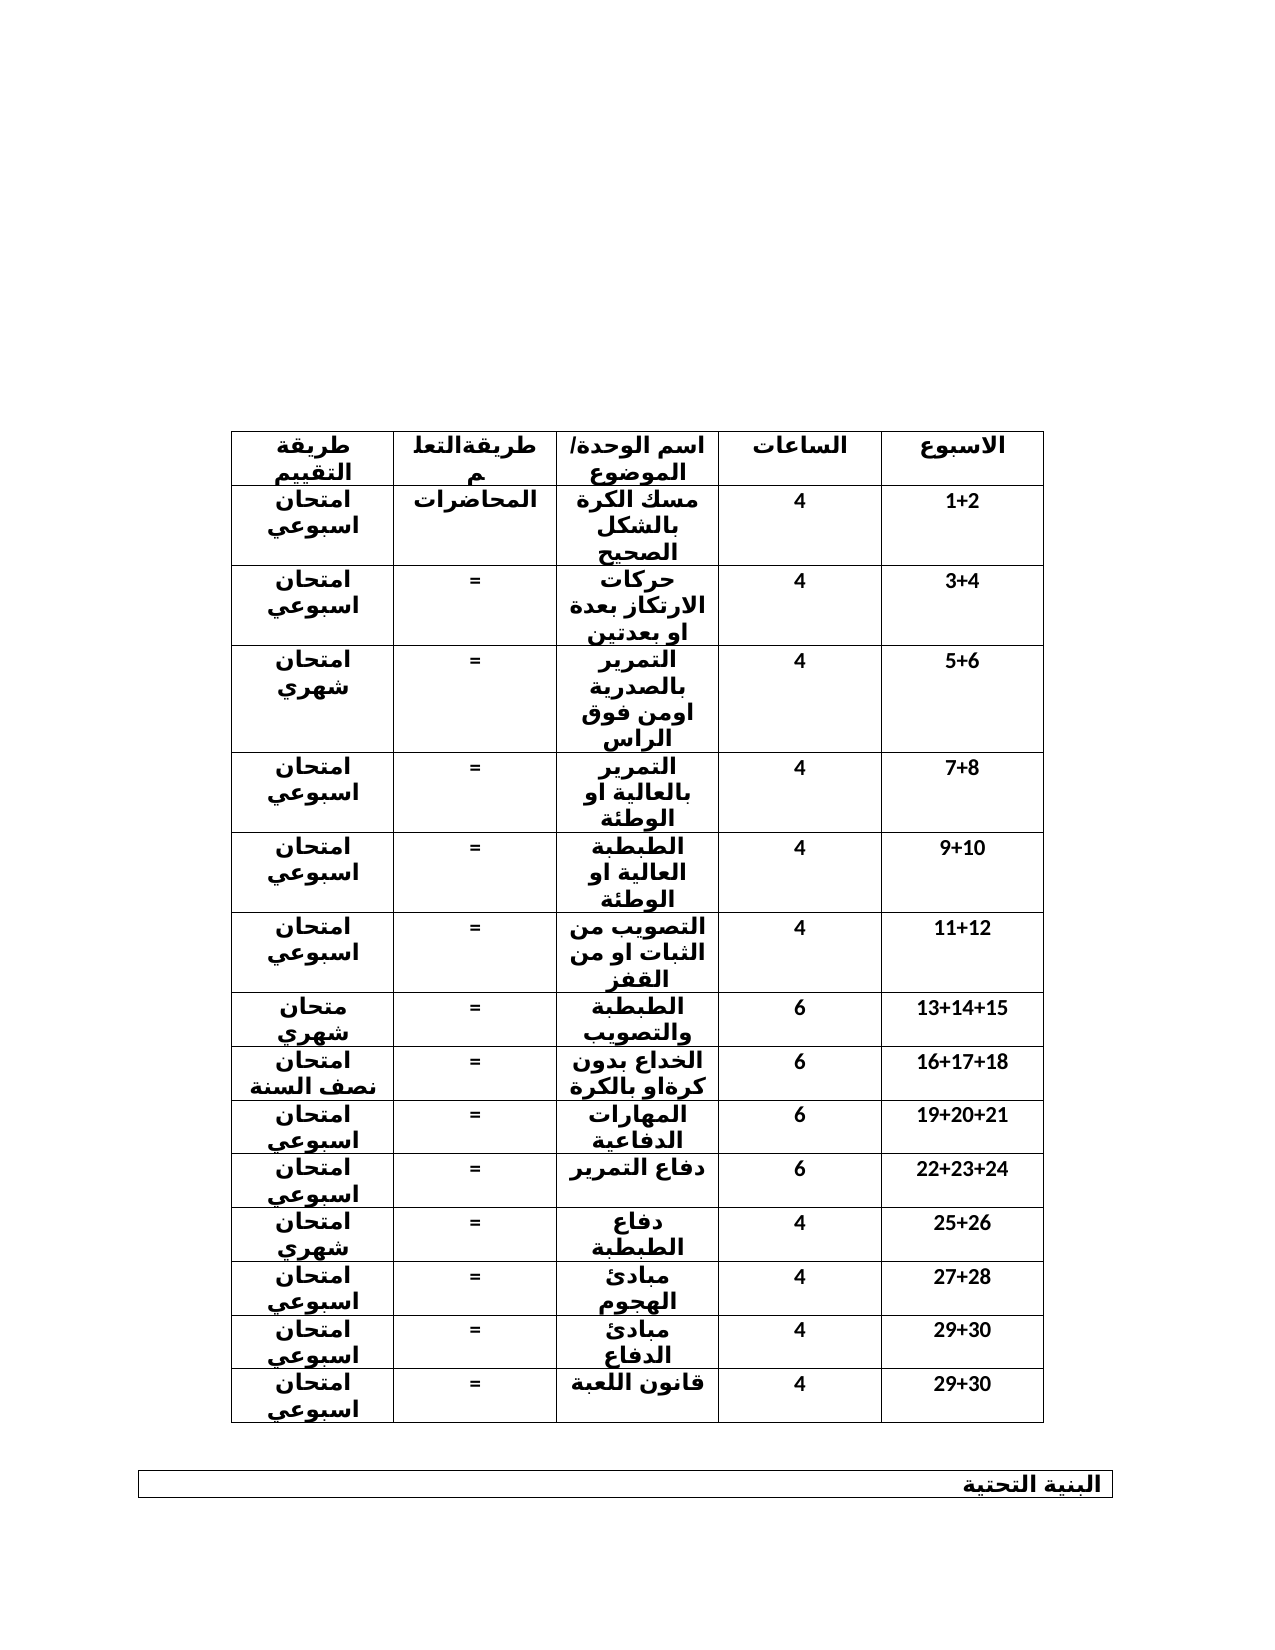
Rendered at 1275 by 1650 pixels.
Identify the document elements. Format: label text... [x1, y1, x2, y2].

table_header البنية التحتية [139, 1471, 1112, 1497]
table_cell 9+10 [882, 833, 1043, 912]
table_cell 29+30 [882, 1316, 1043, 1368]
table_cell 6 [719, 1101, 881, 1153]
table_cell = [394, 993, 556, 1046]
table_cell 5+6 [882, 646, 1043, 752]
table_cell متحان شهري [232, 993, 393, 1046]
table_cell 4 [719, 753, 881, 832]
table_cell 6 [719, 1154, 881, 1207]
table_cell امتحان شهري [232, 646, 393, 752]
table_cell = [394, 1101, 556, 1153]
table_cell 25+26 [882, 1208, 1043, 1261]
table_cell دفاع الطبطبة [557, 1208, 718, 1261]
table_cell امتحان شهري [232, 1208, 393, 1261]
table_cell امتحان نصف السنة [232, 1047, 393, 1099]
table_cell التمرير بالعالية او الوطئة [557, 753, 718, 832]
table_cell 4 [719, 1208, 881, 1261]
table_cell 29+30 [882, 1369, 1043, 1422]
table_cell = [394, 833, 556, 912]
table_cell امتحان اسبوعي [232, 486, 393, 565]
table_cell 4 [719, 833, 881, 912]
table_cell 27+28 [882, 1262, 1043, 1314]
table_cell 4 [719, 1262, 881, 1314]
table_cell 6 [719, 993, 881, 1046]
table_cell 4 [719, 646, 881, 752]
table_cell امتحان اسبوعي [232, 566, 393, 645]
table_header طريقةالتعلم [394, 432, 556, 485]
table_cell الخداع بدون كرةاو بالكرة [557, 1047, 718, 1099]
table_cell امتحان اسبوعي [232, 1369, 393, 1422]
table_cell الطبطبة العالية او الوطئة [557, 833, 718, 912]
table_header اسم الوحدة/ الموضوع [557, 432, 718, 485]
table_cell حركات الارتكاز بعدة او بعدتين [557, 566, 718, 645]
table_cell = [394, 1208, 556, 1261]
table_cell امتحان اسبوعي [232, 1262, 393, 1314]
table_cell 4 [719, 486, 881, 565]
table_cell = [394, 566, 556, 645]
table_cell 4 [719, 1369, 881, 1422]
table_header الساعات [719, 432, 881, 485]
table_cell 6 [719, 1047, 881, 1099]
table_cell = [394, 1316, 556, 1368]
table_cell 11+12 [882, 913, 1043, 992]
table_cell 4 [719, 913, 881, 992]
table_cell دفاع التمرير [557, 1154, 718, 1207]
table_cell الطبطبة والتصويب [557, 993, 718, 1046]
table_cell 13+14+15 [882, 993, 1043, 1046]
table_cell مبادئ الدفاع [557, 1316, 718, 1368]
table_cell المحاضرات [394, 486, 556, 565]
table_cell = [394, 1262, 556, 1314]
table_cell = [394, 1369, 556, 1422]
table_cell التمرير بالصدرية اومن فوق الراس [557, 646, 718, 752]
table_cell قانون اللعبة [557, 1369, 718, 1422]
table_cell مبادئ الهجوم [557, 1262, 718, 1314]
table_cell 16+17+18 [882, 1047, 1043, 1099]
table_cell امتحان اسبوعي [232, 1154, 393, 1207]
table_cell 3+4 [882, 566, 1043, 645]
table_cell = [394, 913, 556, 992]
table_cell 4 [719, 566, 881, 645]
table_header طريقة التقييم [232, 432, 393, 485]
table_cell = [394, 1154, 556, 1207]
table_cell التصويب من الثبات او من القفز [557, 913, 718, 992]
table_cell = [394, 1047, 556, 1099]
table_cell 19+20+21 [882, 1101, 1043, 1153]
table_cell امتحان اسبوعي [232, 833, 393, 912]
table_cell 1+2 [882, 486, 1043, 565]
table_cell امتحان اسبوعي [232, 1101, 393, 1153]
table_cell 4 [719, 1316, 881, 1368]
table_cell = [394, 753, 556, 832]
table_cell امتحان اسبوعي [232, 913, 393, 992]
table_cell امتحان اسبوعي [232, 753, 393, 832]
table_cell امتحان اسبوعي [232, 1316, 393, 1368]
table_cell مسك الكرة بالشكل الصحيح [557, 486, 718, 565]
table_cell = [394, 646, 556, 752]
table_cell المهارات الدفاعية [557, 1101, 718, 1153]
table_cell 22+23+24 [882, 1154, 1043, 1207]
table_header الاسبوع [882, 432, 1043, 485]
table_cell 7+8 [882, 753, 1043, 832]
